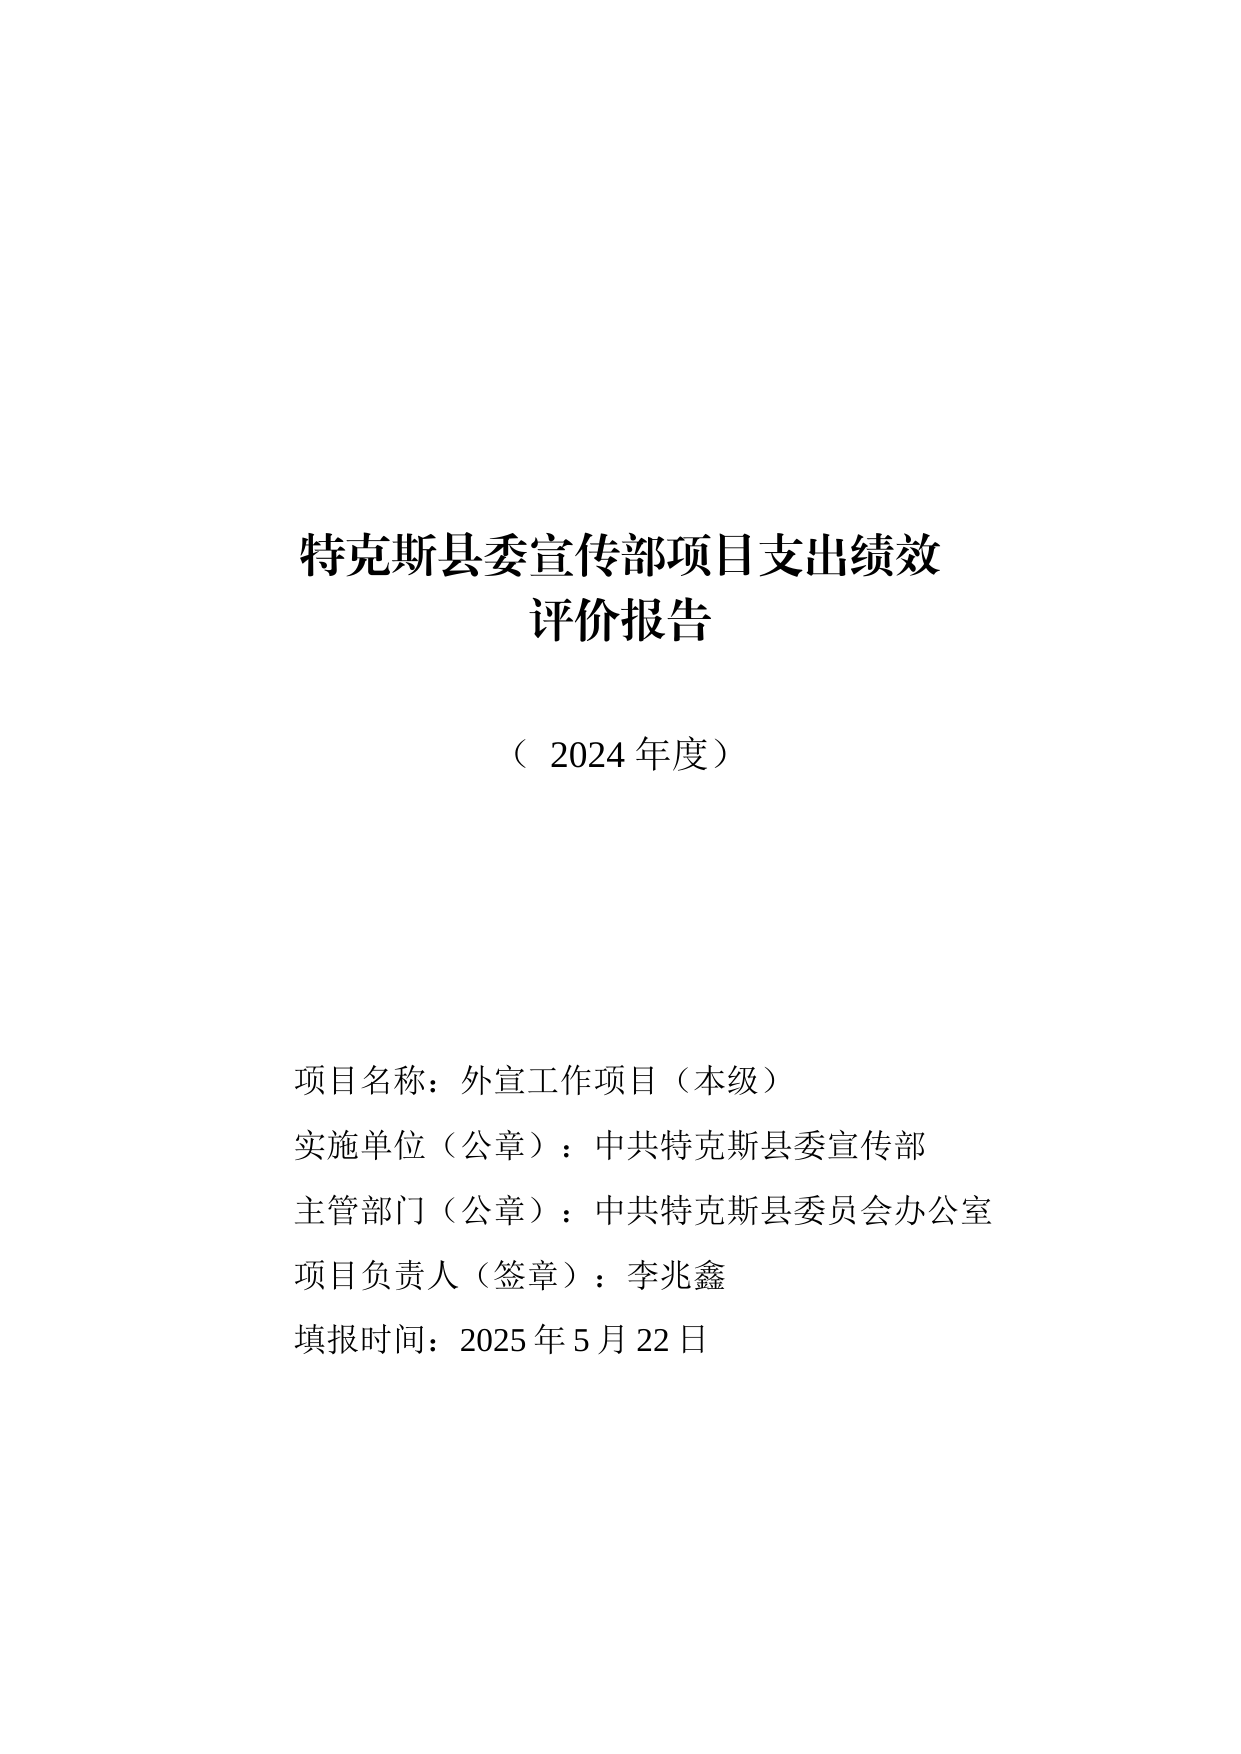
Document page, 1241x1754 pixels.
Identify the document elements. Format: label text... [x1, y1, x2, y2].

text 评价报告 [159, 590, 1081, 655]
text 填报时间：2025年5月22日 [159, 1305, 1081, 1370]
text 主管部门（公章）：中共特克斯县委员会办公室 [159, 1175, 1081, 1240]
text 特克斯县委宣传部项目支出绩效 [159, 525, 1081, 590]
text 项目名称：外宣工作项目（本级） [159, 1045, 1081, 1110]
text （ 2024 年度） [159, 720, 1081, 785]
text 项目负责人（签章）：李兆鑫 [159, 1240, 1081, 1305]
text 实施单位（公章）：中共特克斯县委宣传部 [159, 1110, 1081, 1175]
